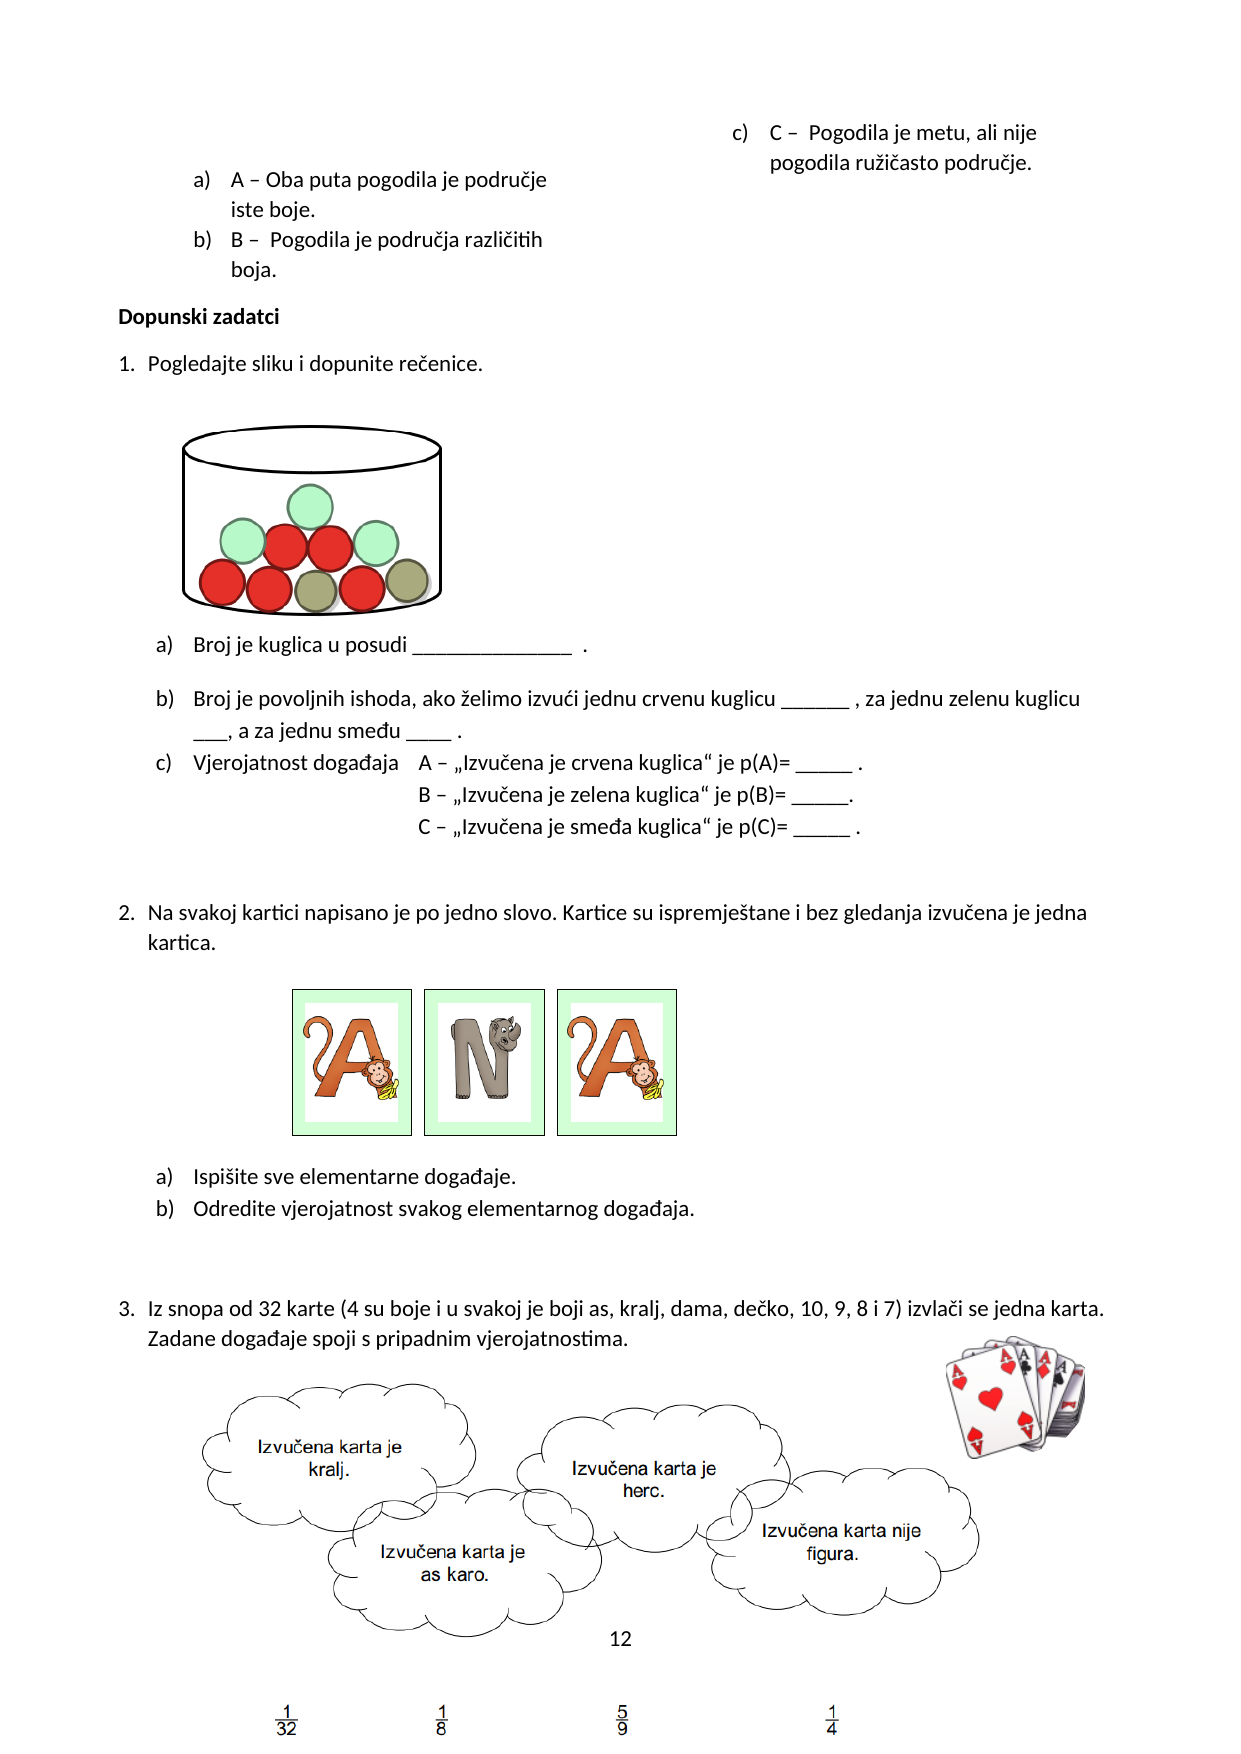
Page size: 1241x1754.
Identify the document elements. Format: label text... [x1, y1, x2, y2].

list A – Oba puta pogodila je područje iste boje. [193, 165, 583, 223]
picture [173, 415, 458, 621]
list B – „Izvučena je zelena kuglica“ je p(B)= _____. [418, 780, 1122, 808]
text Dopunski zadatci [118, 302, 1122, 331]
list C – „Izvučena je smeđa kuglica“ je p(C)= _____ . [418, 812, 1122, 840]
list Broj je povoljnih ishoda, ako želimo izvući jednu crvenu kuglicu ______ , za jednu zelenu kuglicu ___, a za jednu smeđu ____ . [156, 684, 1122, 744]
list Vjerojatnost događaja A – „Izvučena je crvena kuglica“ je p(A)= _____ . [156, 748, 1122, 776]
list C – Pogodila je metu, ali nije pogodila ružičasto područje. [732, 118, 1122, 176]
text 2. Na svakoj kartici napisano je po jedno slovo. Kartice su ispremještane i bez gledanja izvučena je jedna kartica. [118, 898, 1122, 956]
text 1. Pogledajte sliku i dopunite rečenice. [118, 349, 1122, 377]
list Ispišite sve elementarne događaje. [156, 1162, 1122, 1190]
list B – Pogodila je područja različitih boja. [193, 225, 583, 284]
list Odredite vjerojatnost svakog elementarnog događaja. [156, 1194, 1122, 1222]
picture [183, 1372, 992, 1754]
text 3. Iz snopa od 32 karte (4 su boje i u svakoj je boji as, kralj, dama, dečko, 10, 9, 8 i 7) izvlači se jedna karta. Zadane događaje spoji s pripadnim vjerojatnostima. [118, 1294, 1122, 1352]
list Broj je kuglica u posudi ______________ . [156, 631, 1122, 659]
